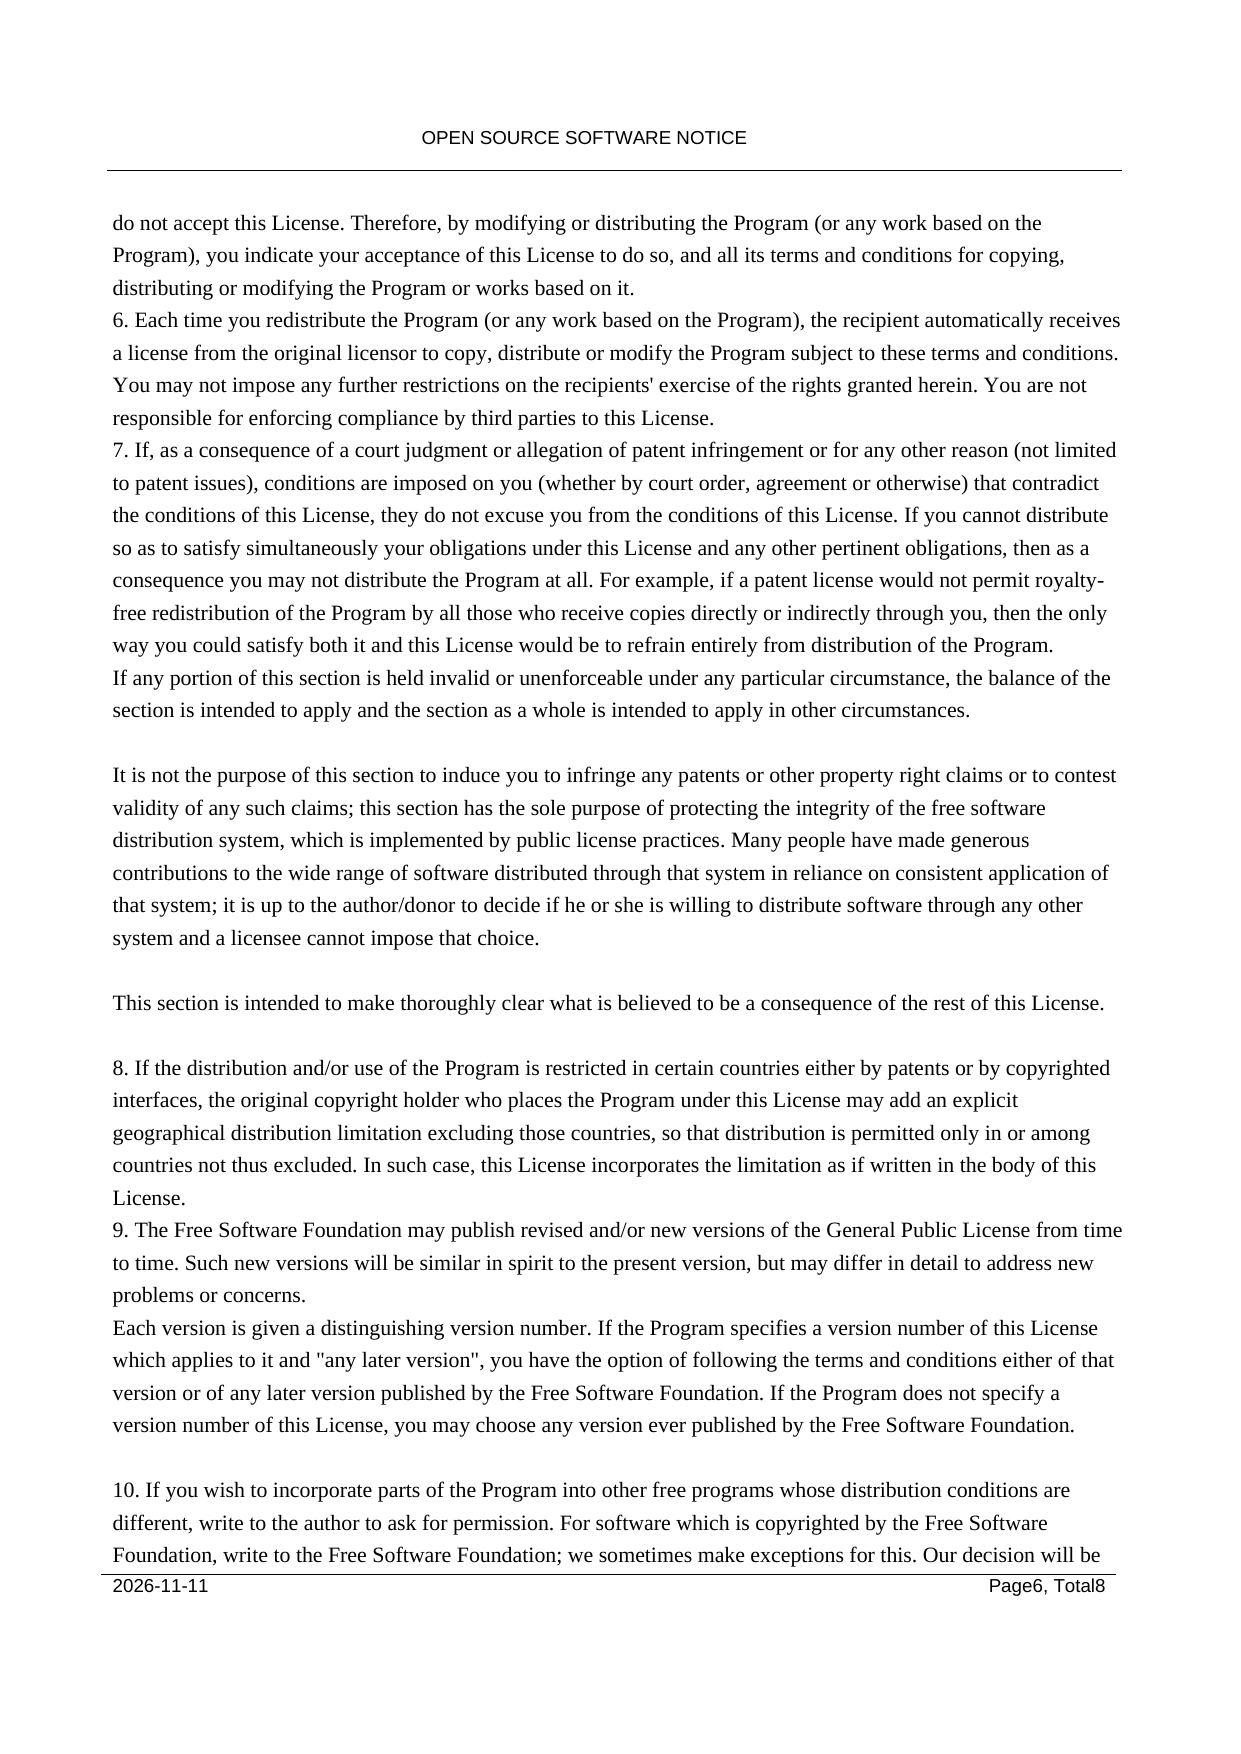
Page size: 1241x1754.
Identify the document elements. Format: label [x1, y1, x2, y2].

text [112, 206, 1128, 1571]
